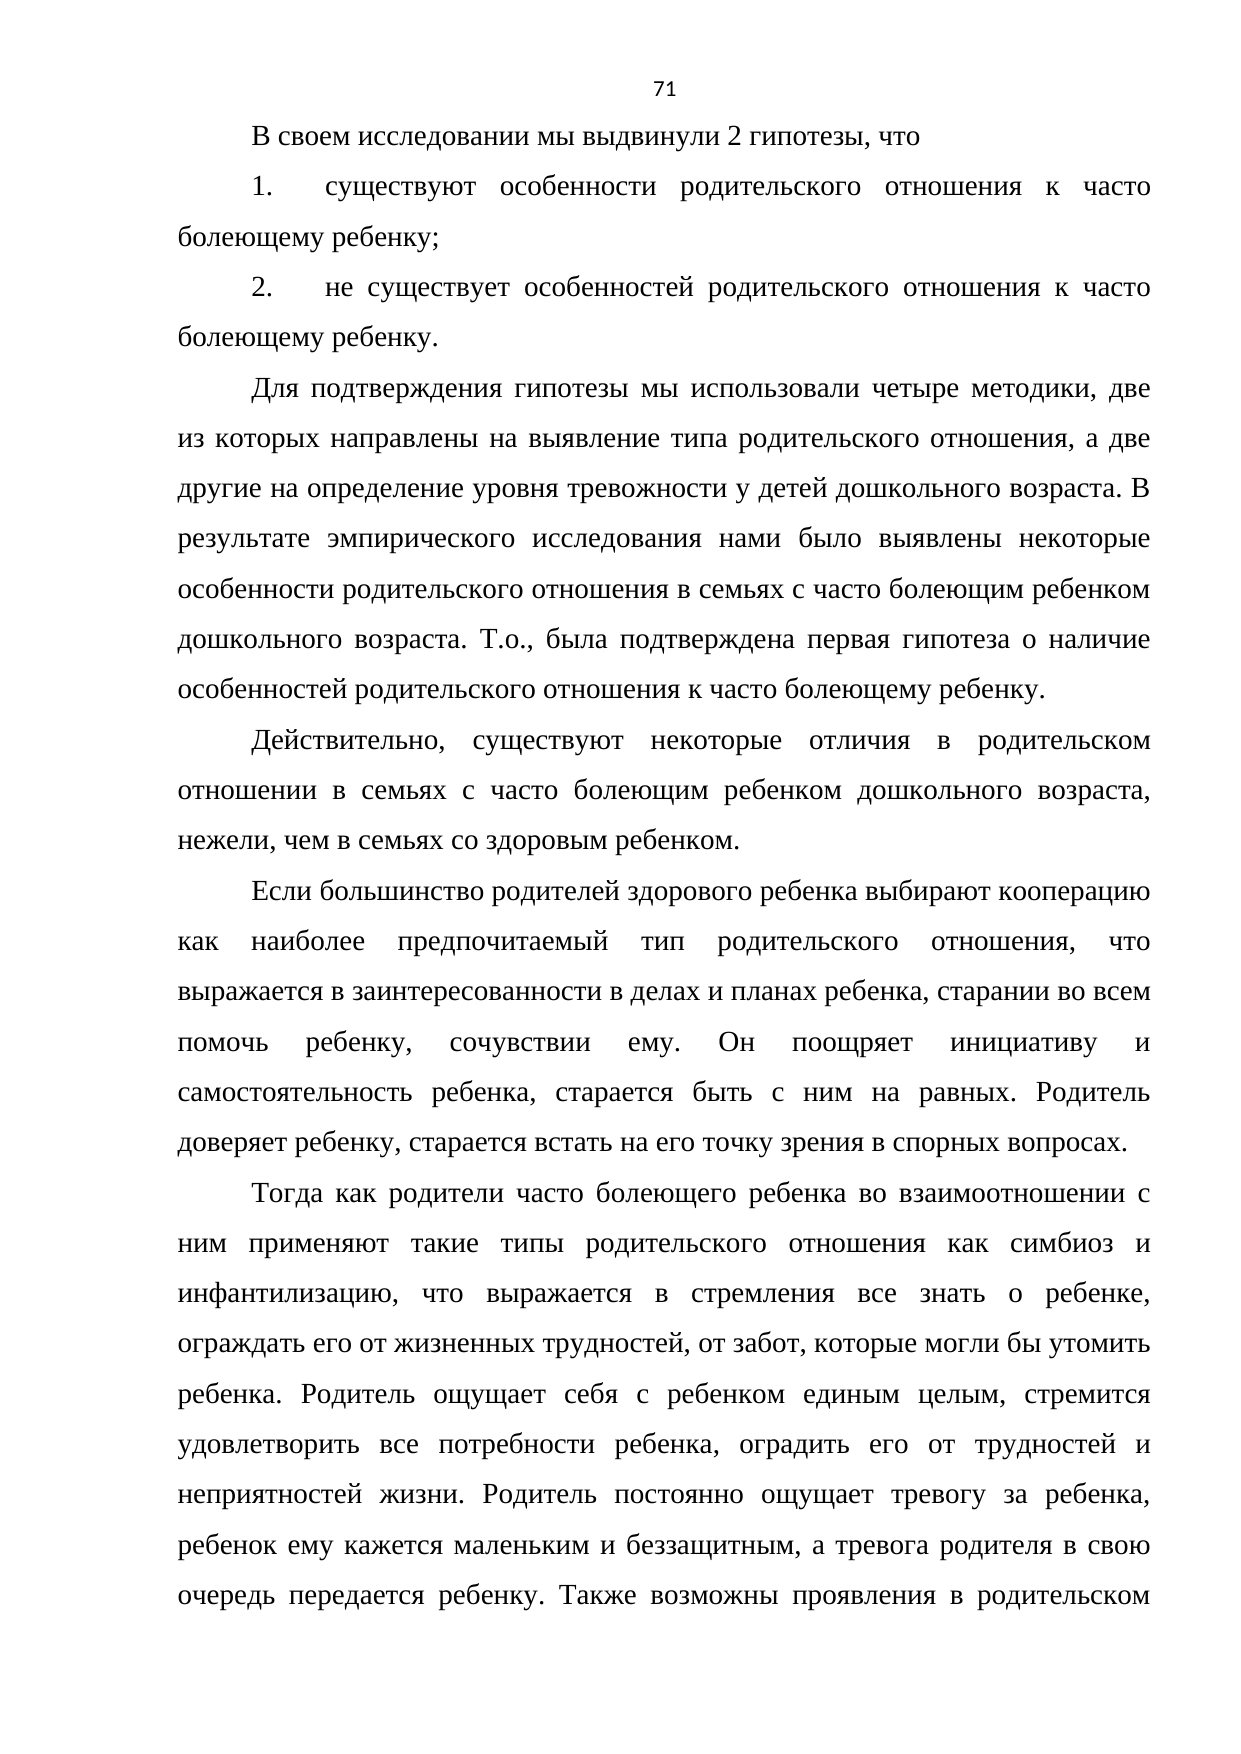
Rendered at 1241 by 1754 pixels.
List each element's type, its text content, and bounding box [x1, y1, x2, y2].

text Для подтверждения гипотезы мы использовали четыре методики, две из которых направлены на выявление типа родительского отношения, а две другие на определение уровня тревожности у детей дошкольного возраста. В результате эмпирического исследования нами было выявлены некоторые особенности родительского отношения в семьях с часто болеющим ребенком дошкольного возраста. Т.о., была подтверждена первая гипотеза о наличие особенностей родительского отношения к часто болеющему ребенку. [177, 370, 1152, 705]
text Если большинство родителей здорового ребенка выбирают кооперацию как наиболее предпочитаемый тип родительского отношения, что выражается в заинтересованности в делах и планах ребенка, старании во всем помочь ребенку, сочувствии ему. Он поощряет инициативу и самостоятельность ребенка, старается быть с ним на равных. Родитель доверяет ребенку, старается встать на его точку зрения в спорных вопросах. [177, 873, 1152, 1158]
list существуют особенности родительского отношения к часто болеющему ребенку; [177, 168, 1152, 252]
list не существует особенностей родительского отношения к часто болеющему ребенку. [177, 269, 1152, 353]
text В своем исследовании мы выдвинули 2 гипотезы, что [177, 118, 1152, 152]
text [177, 1175, 1152, 1611]
text Действительно, существуют некоторые отличия в родительском отношении в семьях с часто болеющим ребенком дошкольного возраста, нежели, чем в семьях со здоровым ребенком. [177, 722, 1152, 856]
